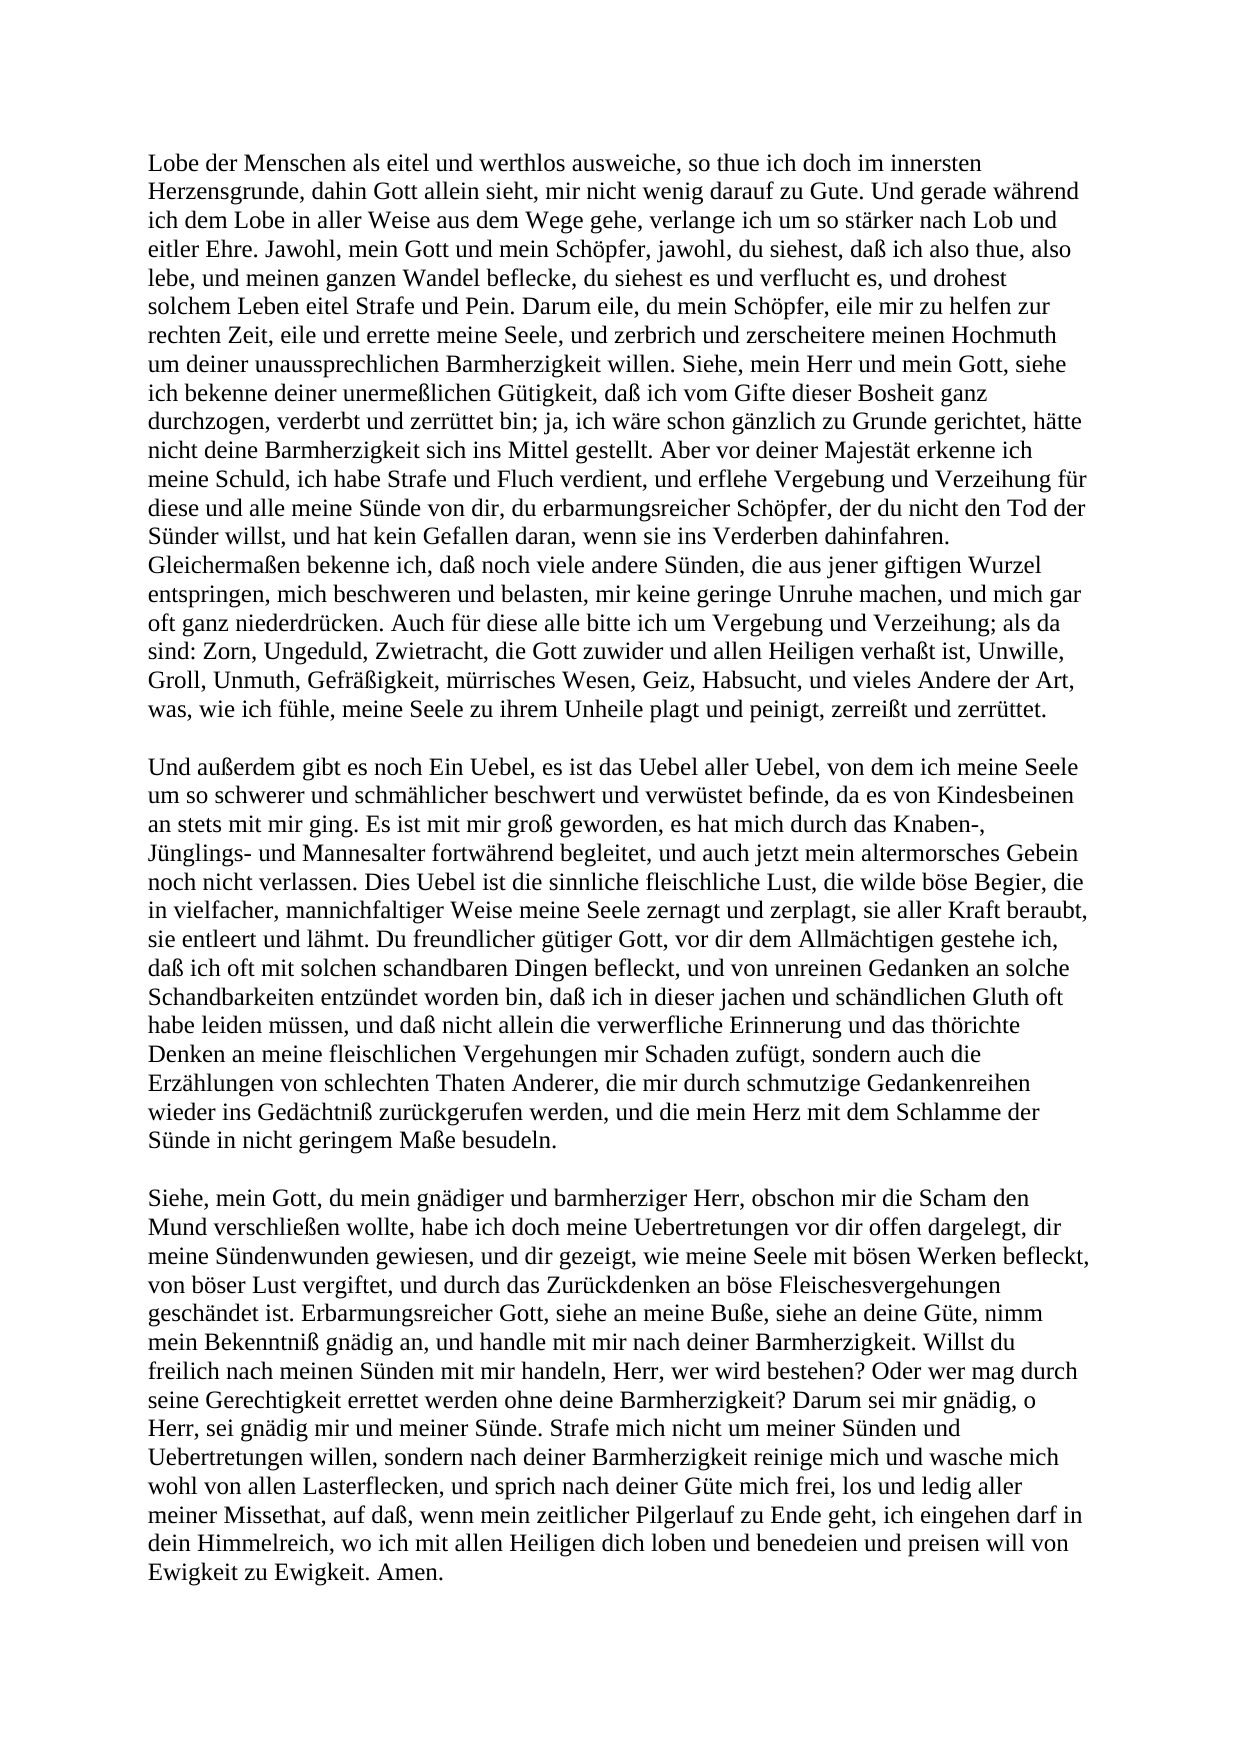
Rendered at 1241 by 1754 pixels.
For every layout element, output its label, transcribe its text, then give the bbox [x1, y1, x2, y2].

text Siehe, mein Gott, du mein gnädiger und barmherziger Herr, obschon mir die Scham den Mund verschließen wollte, habe ich doch meine Uebertretungen vor dir offen dargelegt, dir meine Sündenwunden gewiesen, und dir gezeigt, wie meine Seele mit bösen Werken befleckt, von böser Lust vergiftet, und durch das Zurückdenken an böse Fleischesvergehungen geschändet ist. Erbarmungsreicher Gott, siehe an meine Buße, siehe an deine Güte, nimm mein Bekenntniß gnädig an, und handle mit mir nach deiner Barmherzigkeit. Willst du freilich nach meinen Sünden mit mir handeln, Herr, wer wird bestehen? Oder wer mag durch seine Gerechtigkeit errettet werden ohne deine Barmherzigkeit? Darum sei mir gnädig, o Herr, sei gnädig mir und meiner Sünde. Strafe mich nicht um meiner Sünden und Uebertretungen willen, sondern nach deiner Barmherzigkeit reinige mich und wasche mich wohl von allen Lasterflecken, und sprich nach deiner Güte mich frei, los und ledig aller meiner Missethat, auf daß, wenn mein zeitlicher Pilgerlauf zu Ende geht, ich eingehen darf in dein Himmelreich, wo ich mit allen Heiligen dich loben und benedeien und preisen will von Ewigkeit zu Ewigkeit. Amen. [148, 1183, 1093, 1586]
text Und außerdem gibt es noch Ein Uebel, es ist das Uebel aller Uebel, von dem ich meine Seele um so schwerer und schmählicher beschwert und verwüstet befinde, da es von Kindesbeinen an stets mit mir ging. Es ist mit mir groß geworden, es hat mich durch das Knaben-, Jünglings- und Mannesalter fortwährend begleitet, und auch jetzt mein altermorsches Gebein noch nicht verlassen. Dies Uebel ist die sinnliche fleischliche Lust, die wilde böse Begier, die in vielfacher, mannichfaltiger Weise meine Seele zernagt und zerplagt, sie aller Kraft beraubt, sie entleert und lähmt. Du freundlicher gütiger Gott, vor dir dem Allmächtigen gestehe ich, daß ich oft mit solchen schandbaren Dingen befleckt, und von unreinen Gedanken an solche Schandbarkeiten entzündet worden bin, daß ich in dieser jachen und schändlichen Gluth oft habe leiden müssen, und daß nicht allein die verwerfliche Erinnerung und das thörichte Denken an meine fleischlichen Vergehungen mir Schaden zufügt, sondern auch die Erzählungen von schlechten Thaten Anderer, die mir durch schmutzige Gedankenreihen wieder ins Gedächtniß zurückgerufen werden, und die mein Herz mit dem Schlamme der Sünde in nicht geringem Maße besudeln. [148, 752, 1093, 1154]
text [148, 148, 1093, 723]
